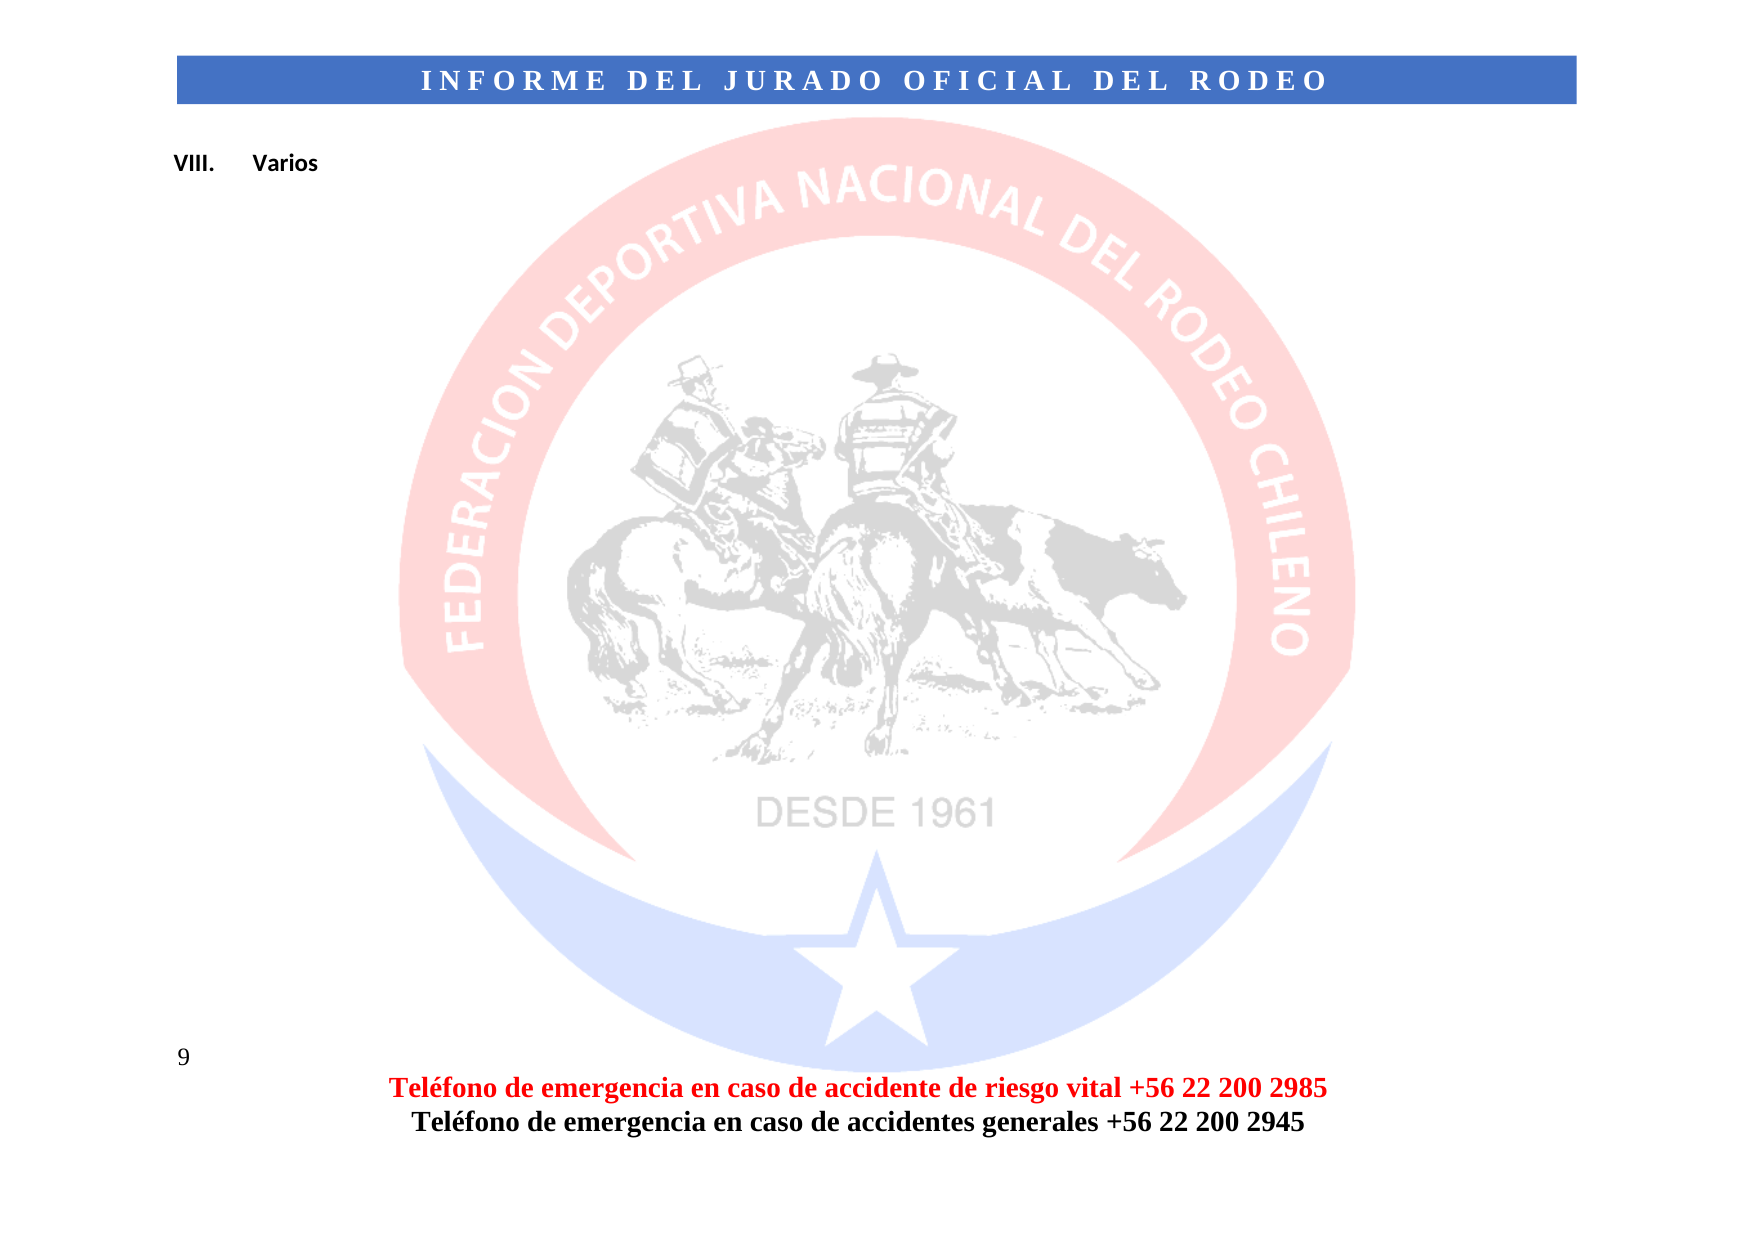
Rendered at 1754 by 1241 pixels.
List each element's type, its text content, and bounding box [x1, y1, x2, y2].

list Varios [215, 148, 1370, 178]
